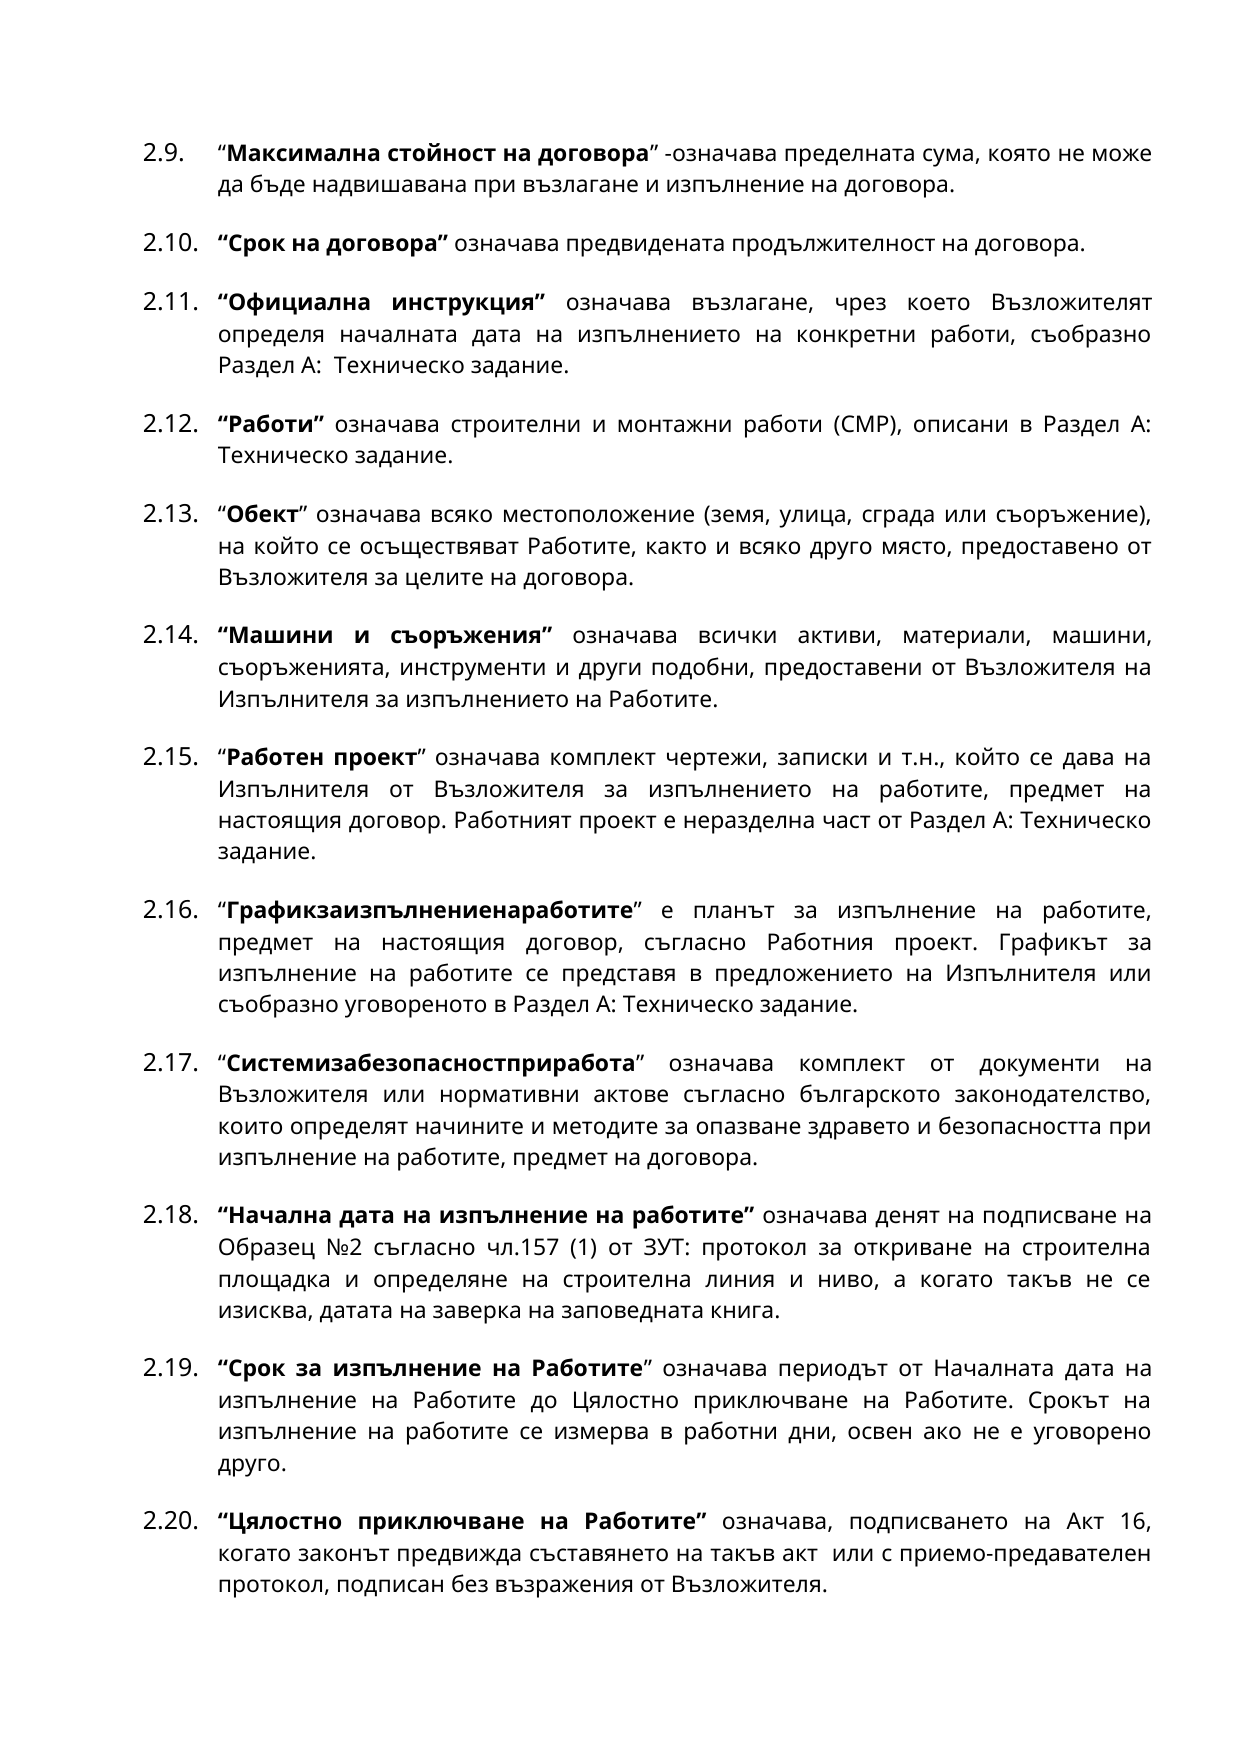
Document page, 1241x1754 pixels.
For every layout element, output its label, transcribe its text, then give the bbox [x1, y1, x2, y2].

list “Машини и съоръжения” означава всички активи, материали, машини, съоръженията, инструменти и други подобни, предоставени от Възложителя на Изпълнителя за изпълнението на Работите. [143, 617, 1153, 714]
list “Максимална стойност на договора” -означава пределната сума, която не може да бъде надвишавана при възлагане и изпълнение на договора. [143, 134, 1153, 200]
list “Официална инструкция” означава възлагане, чрез което Възложителят определя началната дата на изпълнението на конкретни работи, съобразно Раздел А: Техническо задание. [143, 284, 1153, 380]
list “Начална дата на изпълнение на работите” означава денят на подписване на Образец №2 съгласно чл.157 (1) от ЗУТ: протокол за откриване на строителна площадка и определяне на строителна линия и ниво, а когато такъв не се изисква, датата на заверка на заповедната книга. [143, 1197, 1153, 1325]
list “Графикзаизпълнениенаработите” е планът за изпълнение на работите, предмет на настоящия договор, съгласно Работния проект. Графикът за изпълнение на работите се представя в предложението на Изпълнителя или съобразно уговореното в Раздел А: Техническо задание. [143, 892, 1153, 1019]
list “Срок за изпълнение на Работите” означава периодът от Началната дата на изпълнение на Работите до Цялостно приключване на Работите. Срокът на изпълнение на работите се измерва в работни дни, освен ако не е уговорено друго. [143, 1350, 1153, 1478]
list “Системизабезопасностприработа” означава комплект от документи на Възложителя или нормативни актове съгласно българското законодателство, които определят начините и методите за опазване здравето и безопасността при изпълнение на работите, предмет на договора. [143, 1044, 1153, 1172]
list “Цялостно приключване на Работите” означава, подписването на Акт 16, когато законът предвижда съставянето на такъв акт или с приемо-предавателен протокол, подписан без възражения от Възложителя. [143, 1503, 1153, 1599]
list “Работи” означава строителни и монтажни работи (СМР), описани в Раздел А: Техническо задание. [143, 405, 1153, 471]
list “Срок на договора” означава предвидената продължителност на договора. [143, 225, 1153, 259]
list “Обект” означава всяко местоположение (земя, улица, сграда или съоръжение), на който се осъществяват Работите, както и всяко друго място, предоставено от Възложителя за целите на договора. [143, 496, 1153, 592]
list “Работен проект” означава комплект чертежи, записки и т.н., който се дава на Изпълнителя от Възложителя за изпълнението на работите, предмет на настоящия договор. Работният проект е неразделна част от Раздел А: Техническо задание. [143, 739, 1153, 867]
